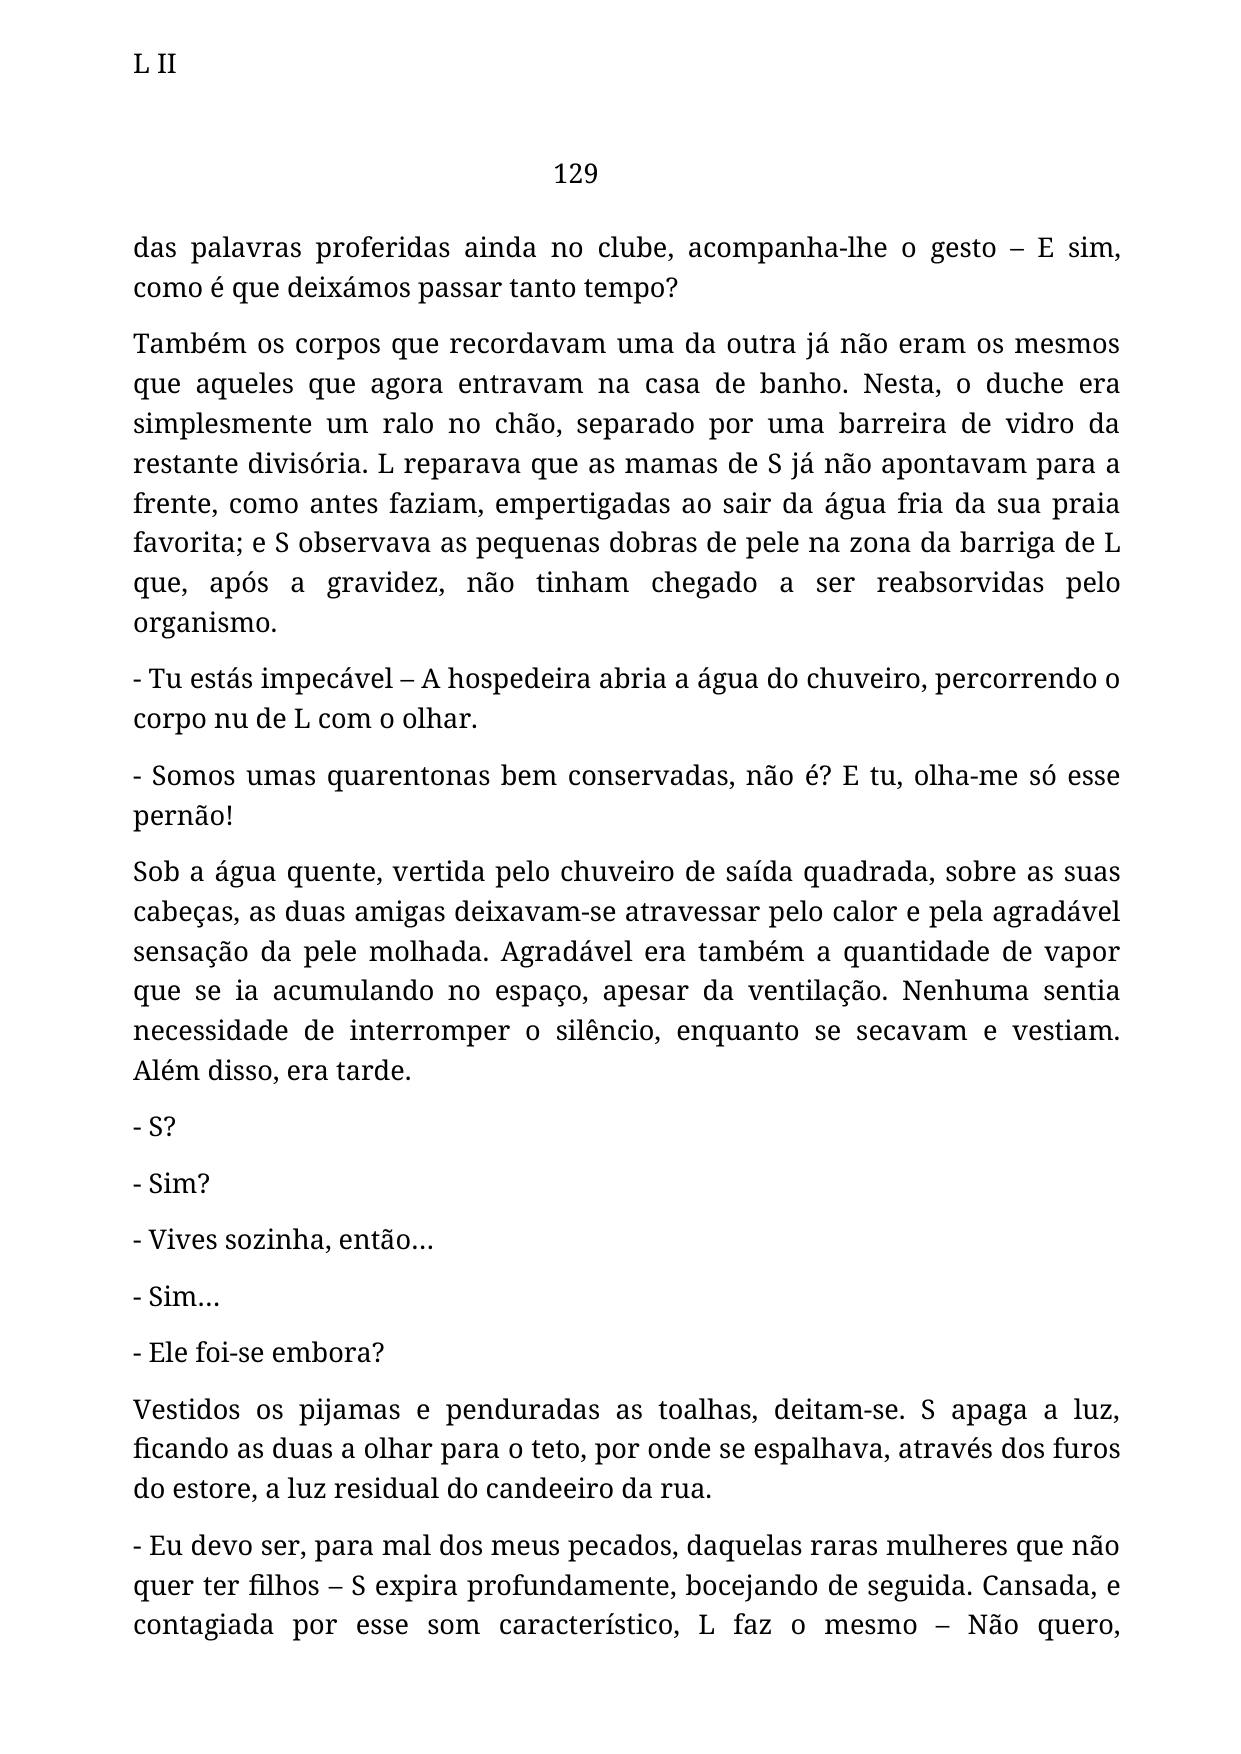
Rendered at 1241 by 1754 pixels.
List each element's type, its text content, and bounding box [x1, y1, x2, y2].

text Sob a água quente, vertida pelo chuveiro de saída quadrada, sobre as suas cabeças, as duas amigas deixavam-se atravessar pelo calor e pela agradável sensação da pele molhada. Agradável era também a quantidade de vapor que se ia acumulando no espaço, apesar da ventilação. Nenhuma sentia necessidade de interromper o silêncio, enquanto se secavam e vestiam. Além disso, era tarde. [133, 852, 1122, 1088]
text Também os corpos que recordavam uma da outra já não eram os mesmos que aqueles que agora entravam na casa de banho. Nesta, o duche era simplesmente um ralo no chão, separado por uma barreira de vidro da restante divisória. L reparava que as mamas de S já não apontavam para a frente, como antes faziam, empertigadas ao sair da água fria da sua praia favorita; e S observava as pequenas dobras de pele na zona da barriga de L que, após a gravidez, não tinham chegado a ser reabsorvidas pelo organismo. [133, 325, 1122, 640]
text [133, 229, 1122, 305]
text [133, 1526, 1122, 1643]
text - Sim… [133, 1277, 1122, 1314]
text - Ele foi-se embora? [133, 1334, 1122, 1371]
text - S? [133, 1108, 1122, 1145]
text - Vives sozinha, então… [133, 1221, 1122, 1258]
text - Sim? [133, 1164, 1122, 1201]
text - Somos umas quarentonas bem conservadas, não é? E tu, olha-me só esse pernão! [133, 756, 1122, 833]
text - Tu estás impecável – A hospedeira abria a água do chuveiro, percorrendo o corpo nu de L com o olhar. [133, 660, 1122, 737]
text Vestidos os pijamas e penduradas as toalhas, deitam-se. S apaga a luz, ficando as duas a olhar para o teto, por onde se espalhava, através dos furos do estore, a luz residual do candeeiro da rua. [133, 1390, 1122, 1507]
